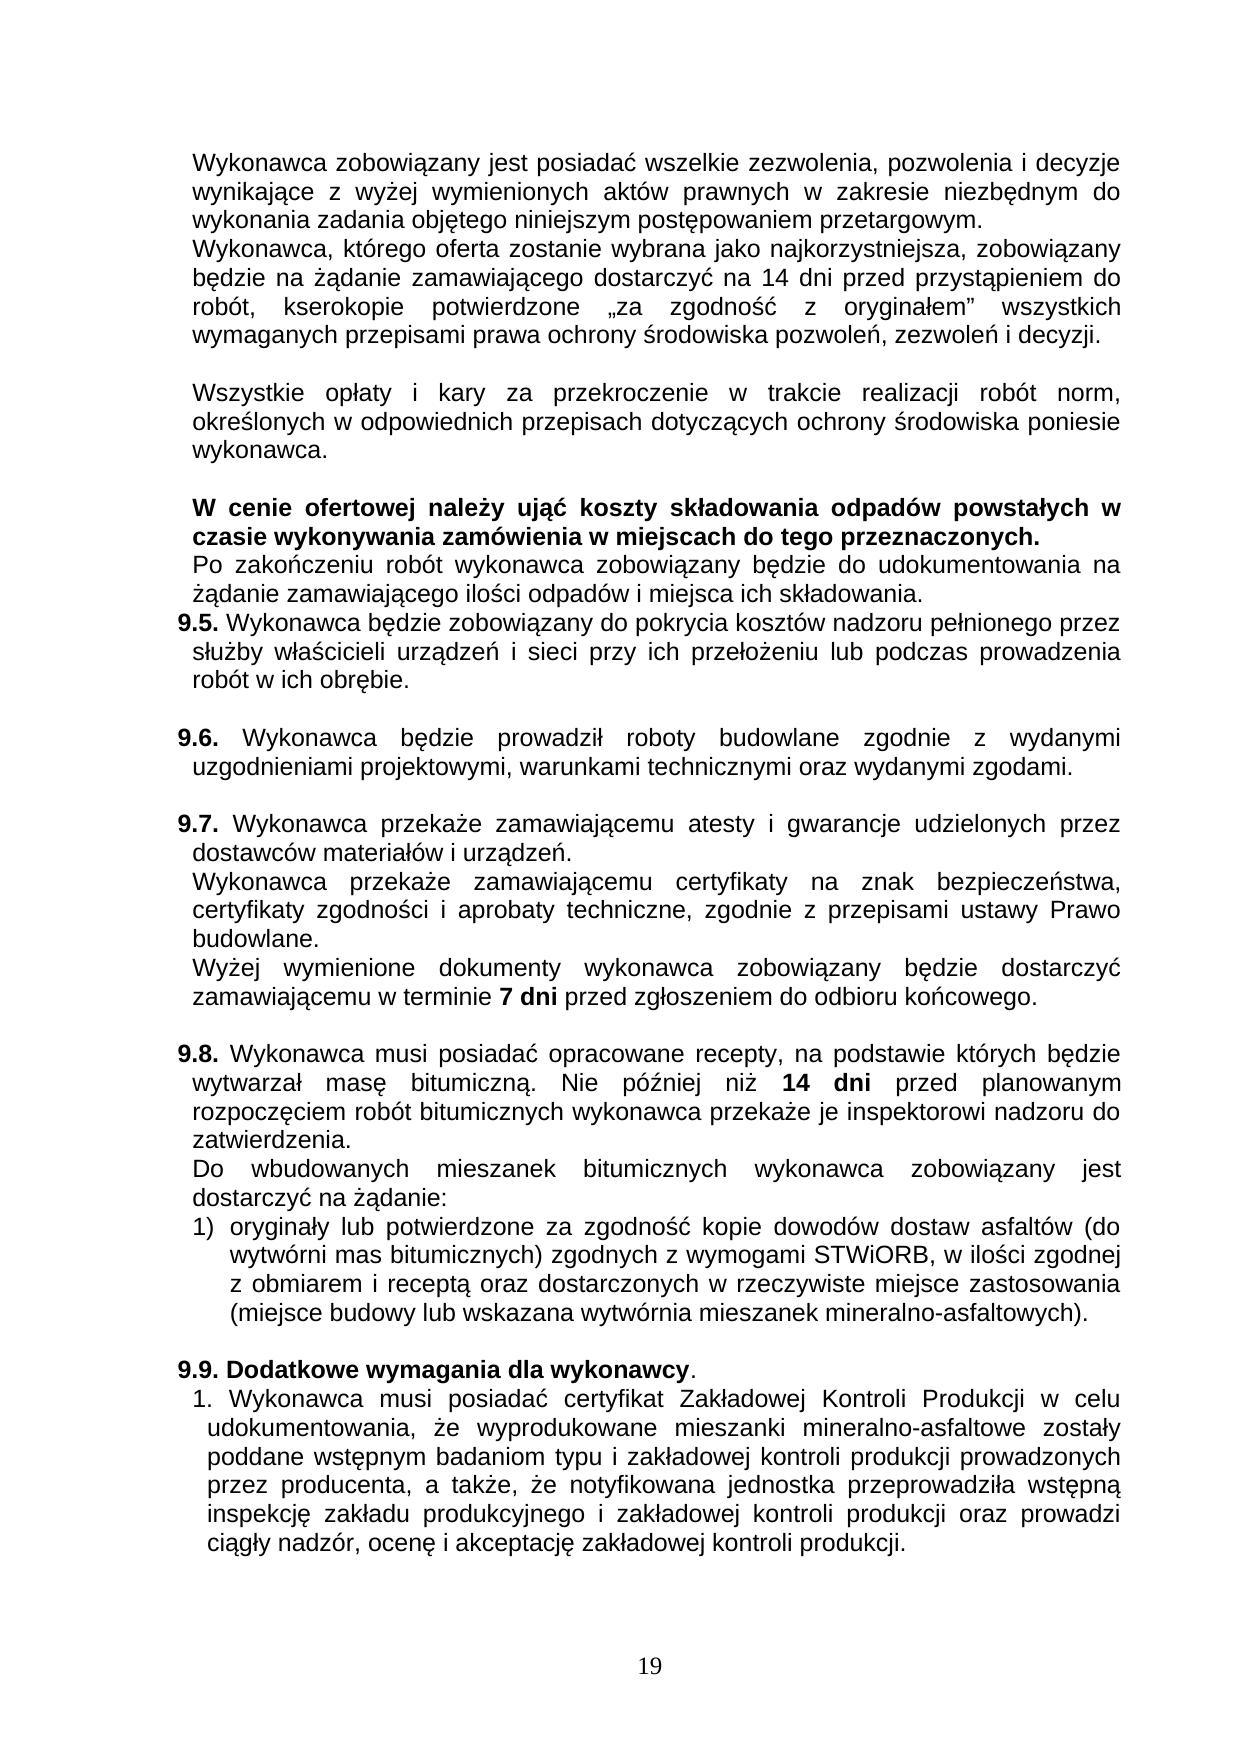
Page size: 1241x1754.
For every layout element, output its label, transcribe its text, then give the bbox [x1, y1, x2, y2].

list oryginały lub potwierdzone za zgodność kopie dowodów dostaw asfaltów (do wytwórni mas bitumicznych) zgodnych z wymogami STWiORB, w ilości zgodnej z obmiarem i receptą oraz dostarczonych w rzeczywiste miejsce zastosowania (miejsce budowy lub wskazana wytwórnia mieszanek mineralno-asfaltowych). [192, 1211, 1122, 1326]
text 9.6. Wykonawca będzie prowadził roboty budowlane zgodnie z wydanymi uzgodnieniami projektowymi, warunkami technicznymi oraz wydanymi zgodami. [177, 723, 1122, 780]
text 9.9. Dodatkowe wymagania dla wykonawcy. [177, 1355, 1122, 1384]
text Wszystkie opłaty i kary za przekroczenie w trakcie realizacji robót norm, określonych w odpowiednich przepisach dotyczących ochrony środowiska poniesie wykonawca. [192, 378, 1122, 464]
text 9.5. Wykonawca będzie zobowiązany do pokrycia kosztów nadzoru pełnionego przez służby właścicieli urządzeń i sieci przy ich przełożeniu lub podczas prowadzenia robót w ich obrębie. [177, 608, 1122, 694]
text Do wbudowanych mieszanek bitumicznych wykonawca zobowiązany jest dostarczyć na żądanie: [192, 1154, 1122, 1211]
text W cenie ofertowej należy ująć koszty składowania odpadów powstałych w czasie wykonywania zamówienia w miejscach do tego przeznaczonych. [192, 493, 1122, 550]
text 9.7. Wykonawca przekaże zamawiającemu atesty i gwarancje udzielonych przez dostawców materiałów i urządzeń. [177, 809, 1122, 866]
text Wykonawca, którego oferta zostanie wybrana jako najkorzystniejsza, zobowiązany będzie na żądanie zamawiającego dostarczyć na 14 dni przed przystąpieniem do robót, kserokopie potwierdzone „za zgodność z oryginałem” wszystkich wymaganych przepisami prawa ochrony środowiska pozwoleń, zezwoleń i decyzji. [192, 234, 1122, 349]
text Wykonawca zobowiązany jest posiadać wszelkie zezwolenia, pozwolenia i decyzje wynikające z wyżej wymienionych aktów prawnych w zakresie niezbędnym do wykonania zadania objętego niniejszym postępowaniem przetargowym. [192, 148, 1122, 234]
text Wykonawca przekaże zamawiającemu certyfikaty na znak bezpieczeństwa, certyfikaty zgodności i aprobaty techniczne, zgodnie z przepisami ustawy Prawo budowlane. [192, 866, 1122, 953]
text 1. Wykonawca musi posiadać certyfikat Zakładowej Kontroli Produkcji w celu udokumentowania, że wyprodukowane mieszanki mineralno-asfaltowe zostały poddane wstępnym badaniom typu i zakładowej kontroli produkcji prowadzonych przez producenta, a także, że notyfikowana jednostka przeprowadziła wstępną inspekcję zakładu produkcyjnego i zakładowej kontroli produkcji oraz prowadzi ciągły nadzór, ocenę i akceptację zakładowej kontroli produkcji. [192, 1384, 1122, 1556]
text 9.8. Wykonawca musi posiadać opracowane recepty, na podstawie których będzie wytwarzał masę bitumiczną. Nie później niż 14 dni przed planowanym rozpoczęciem robót bitumicznych wykonawca przekaże je inspektorowi nadzoru do zatwierdzenia. [177, 1039, 1122, 1154]
text Wyżej wymienione dokumenty wykonawca zobowiązany będzie dostarczyć zamawiającemu w terminie 7 dni przed zgłoszeniem do odbioru końcowego. [192, 953, 1122, 1010]
text Po zakończeniu robót wykonawca zobowiązany będzie do udokumentowania na żądanie zamawiającego ilości odpadów i miejsca ich składowania. [192, 550, 1122, 608]
